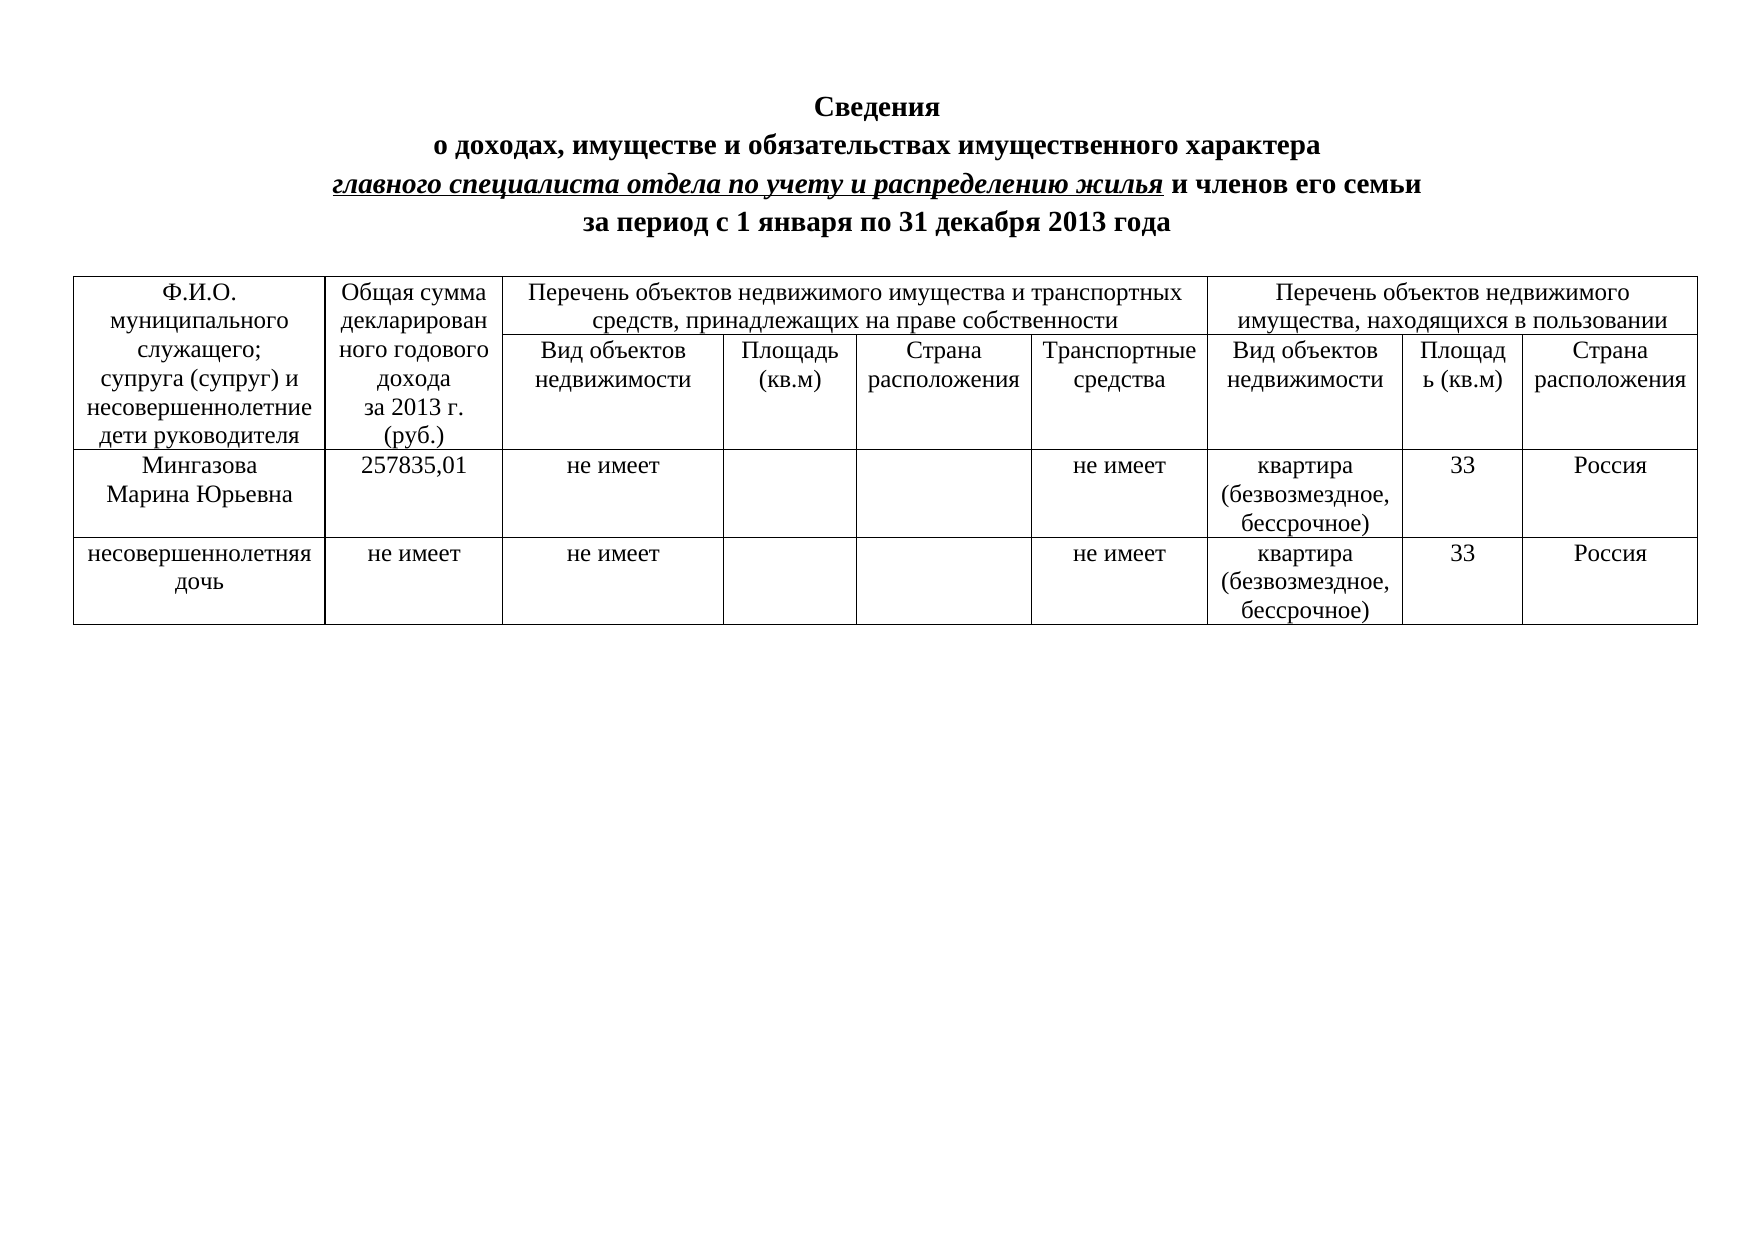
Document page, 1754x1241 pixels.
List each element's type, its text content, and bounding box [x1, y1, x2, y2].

text о доходах, имуществе и обязательствах имущественного характера [118, 127, 1636, 161]
table_cell квартира (безвозмездное, бессрочное) [1208, 538, 1402, 624]
table_cell не имеет [503, 538, 723, 624]
text главного специалиста отдела по учету и распределению жилья и членов его семьи [118, 166, 1636, 199]
table_cell Страна расположения [857, 335, 1031, 449]
table_cell [724, 538, 856, 624]
table_cell не имеет [1032, 450, 1207, 537]
table_header Перечень объектов недвижимого имущества, находящихся в пользовании [1208, 277, 1697, 334]
table_cell 257835,01 [326, 450, 502, 537]
table_cell Страна расположения [1523, 335, 1697, 449]
table_cell Россия [1523, 538, 1697, 624]
table_cell Транспортные средства [1032, 335, 1207, 449]
table_cell Россия [1523, 450, 1697, 537]
table_cell Площадь (кв.м) [724, 335, 856, 449]
table_cell не имеет [1032, 538, 1207, 624]
table_cell 33 [1403, 538, 1522, 624]
table_header Перечень объектов недвижимого имущества и транспортных средств, принадлежащих на праве собственности [503, 277, 1207, 334]
table_cell [857, 450, 1031, 537]
table_cell 33 [1403, 450, 1522, 537]
text Cведения [118, 89, 1636, 122]
table_cell несовершеннолетняя дочь [74, 538, 324, 624]
table_cell Вид объектов недвижимости [1208, 335, 1402, 449]
table_cell Мингазова Марина Юрьевна [74, 450, 324, 537]
table_cell квартира (безвозмездное, бессрочное) [1208, 450, 1402, 537]
table_cell не имеет [326, 538, 502, 624]
table_cell Площадь (кв.м) [1403, 335, 1522, 449]
table_header Общая сумма декларированного годового дохода за 2013 г. (руб.) [326, 277, 502, 449]
table_header Ф.И.О. муниципального служащего; супруга (супруг) и несовершеннолетние дети руководителя [74, 277, 324, 449]
table_cell Вид объектов недвижимости [503, 335, 723, 449]
table_cell [724, 450, 856, 537]
table_cell [857, 538, 1031, 624]
text за период с 1 января по 31 декабря 2013 года [118, 204, 1636, 238]
table_cell не имеет [503, 450, 723, 537]
